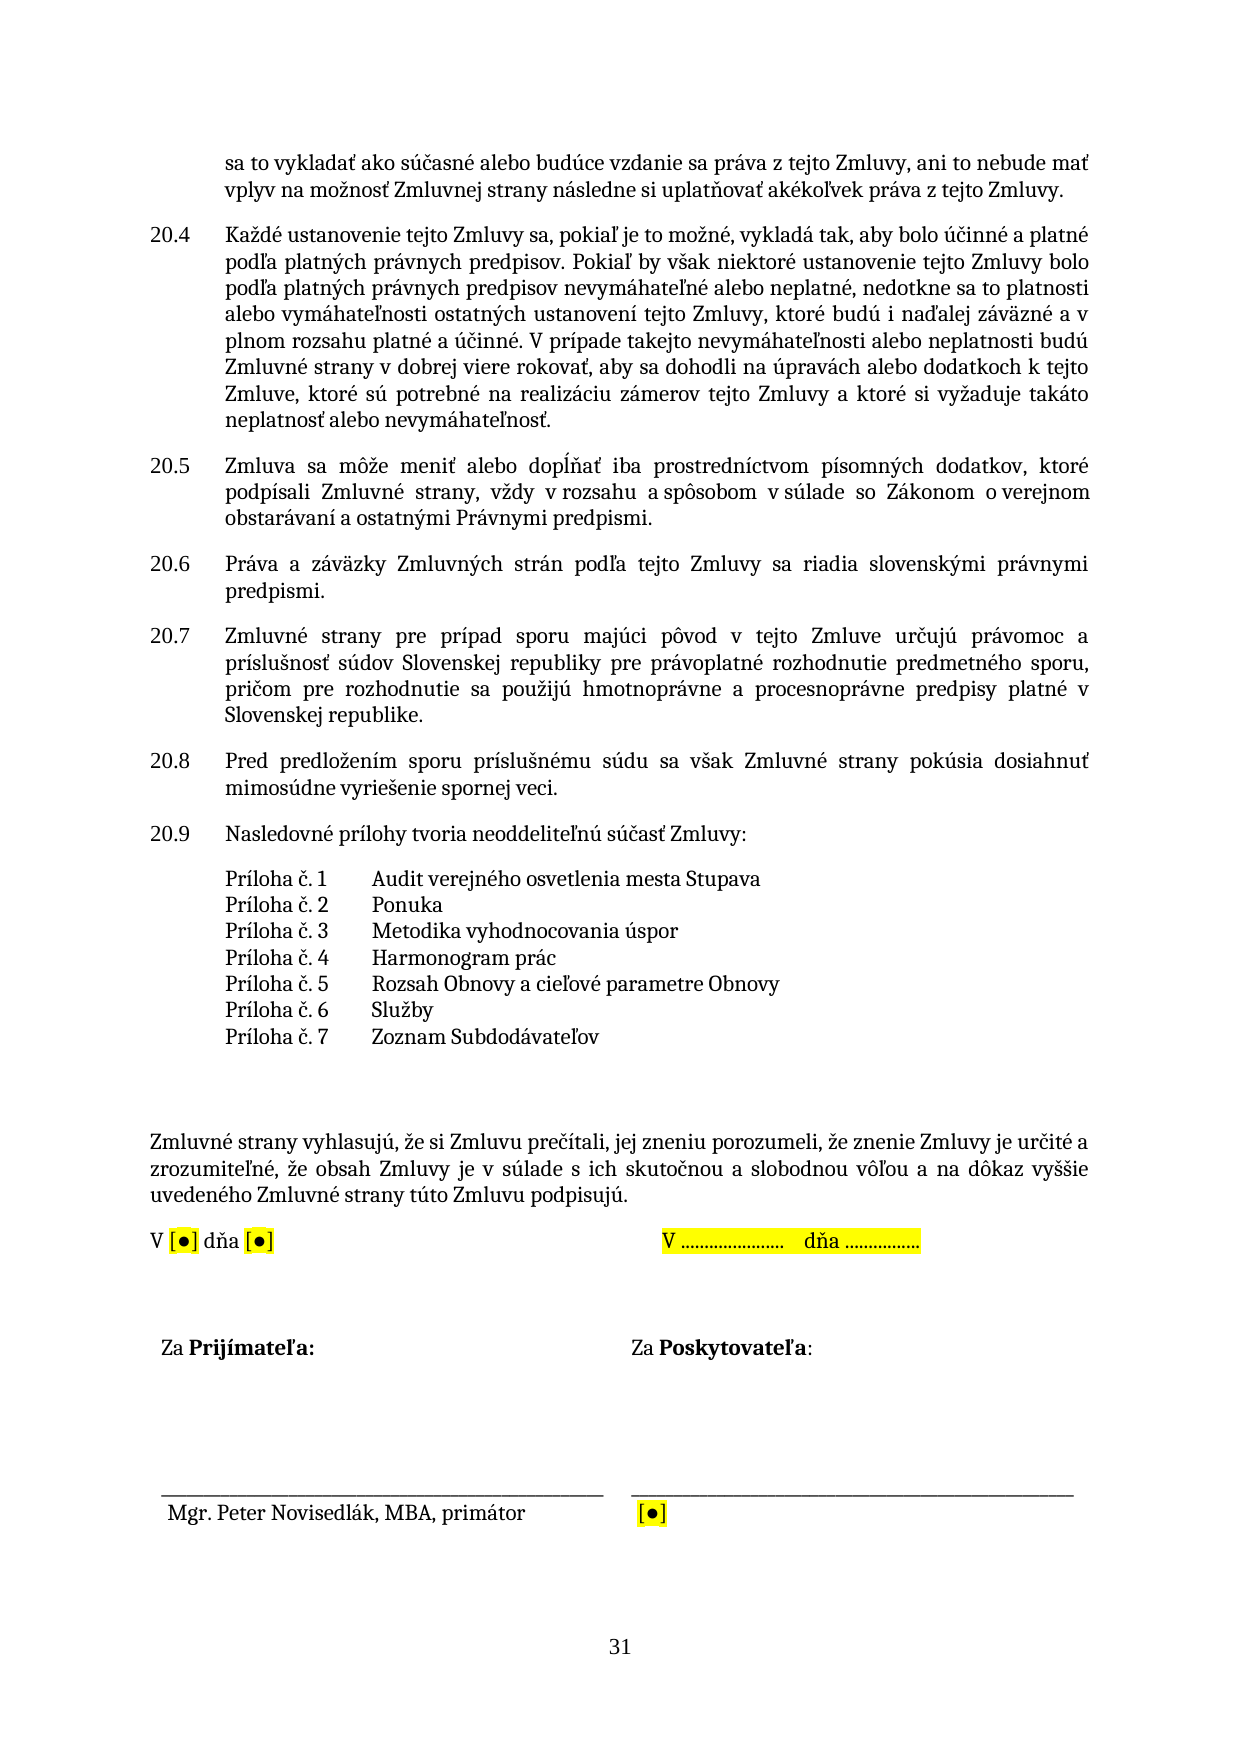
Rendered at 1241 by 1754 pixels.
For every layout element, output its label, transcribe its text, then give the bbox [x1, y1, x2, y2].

subtitle Zmluvné strany pre prípad sporu majúci pôvod v tejto Zmluve určujú právomoc a príslušnosť súdov Slovenskej republiky pre právoplatné rozhodnutie predmetného sporu, pričom pre rozhodnutie sa použijú hmotnoprávne a procesnoprávne predpisy platné v Slovenskej republike. [150, 622, 1090, 729]
text Zmluvné strany vyhlasujú, že si Zmluvu prečítali, jej zneniu porozumeli, že znenie Zmluvy je určité a zrozumiteľné, že obsah Zmluvy je v súlade s ich skutočnou a slobodnou vôľou a na dôkaz vyššie uvedeného Zmluvné strany túto Zmluvu podpisujú. [150, 1129, 1090, 1208]
text Príloha č. 1 Audit verejného osvetlenia mesta Stupava [225, 865, 1090, 892]
subtitle Zmluva sa môže meniť alebo dopĺňať iba prostredníctvom písomných dodatkov, ktoré podpísali Zmluvné strany, vždy v rozsahu a spôsobom v súlade so Zákonom o verejnom obstarávaní a ostatnými Právnymi predpismi. [150, 452, 1090, 532]
table_header Za Prijímateľa: Mgr. Peter Novisedlák, MBA, primátor [150, 1273, 620, 1527]
subtitle Nasledovné prílohy tvoria neoddeliteľnú súčasť Zmluvy: [150, 819, 1090, 847]
text V [●] dňa [●] V ...................... dňa ................ [266, 1227, 1090, 1254]
subtitle Pred predložením sporu príslušnému súdu sa však Zmluvné strany pokúsia dosiahnuť mimosúdne vyriešenie spornej veci. [150, 747, 1090, 801]
subtitle Práva a záväzky Zmluvných strán podľa tejto Zmluvy sa riadia slovenskými právnymi predpismi. [150, 550, 1090, 604]
text Príloha č. 3 Metodika vyhodnocovania úspor Príloha č. 4 Harmonogram prác Príloha č. 5 Rozsah Obnovy a cieľové parametre Obnovy [225, 918, 1090, 997]
text Príloha č. 2 Ponuka [225, 892, 1090, 918]
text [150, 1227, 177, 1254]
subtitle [150, 150, 1090, 203]
text Príloha č. 6 Služby Príloha č. 7 Zoznam Subdodávateľov [225, 997, 1090, 1050]
subtitle Každé ustanovenie tejto Zmluvy sa, pokiaľ je to možné, vykladá tak, aby bolo účinné a platné podľa platných právnych predpisov. Pokiaľ by však niektoré ustanovenie tejto Zmluvy bolo podľa platných právnych predpisov nevymáhateľné alebo neplatné, nedotkne sa to platnosti alebo vymáhateľnosti ostatných ustanovení tejto Zmluvy, ktoré budú i naďalej záväzné a v plnom rozsahu platné a účinné. V prípade takejto nevymáhateľnosti alebo neplatnosti budú Zmluvné strany v dobrej viere rokovať, aby sa dohodli na úpravách alebo dodatkoch k tejto Zmluve, ktoré sú potrebné na realizáciu zámerov tejto Zmluvy a ktoré si vyžaduje takáto neplatnosť alebo nevymáhateľnosť. [150, 221, 1090, 433]
table_header Za Poskytovateľa: [●] [620, 1273, 1090, 1527]
